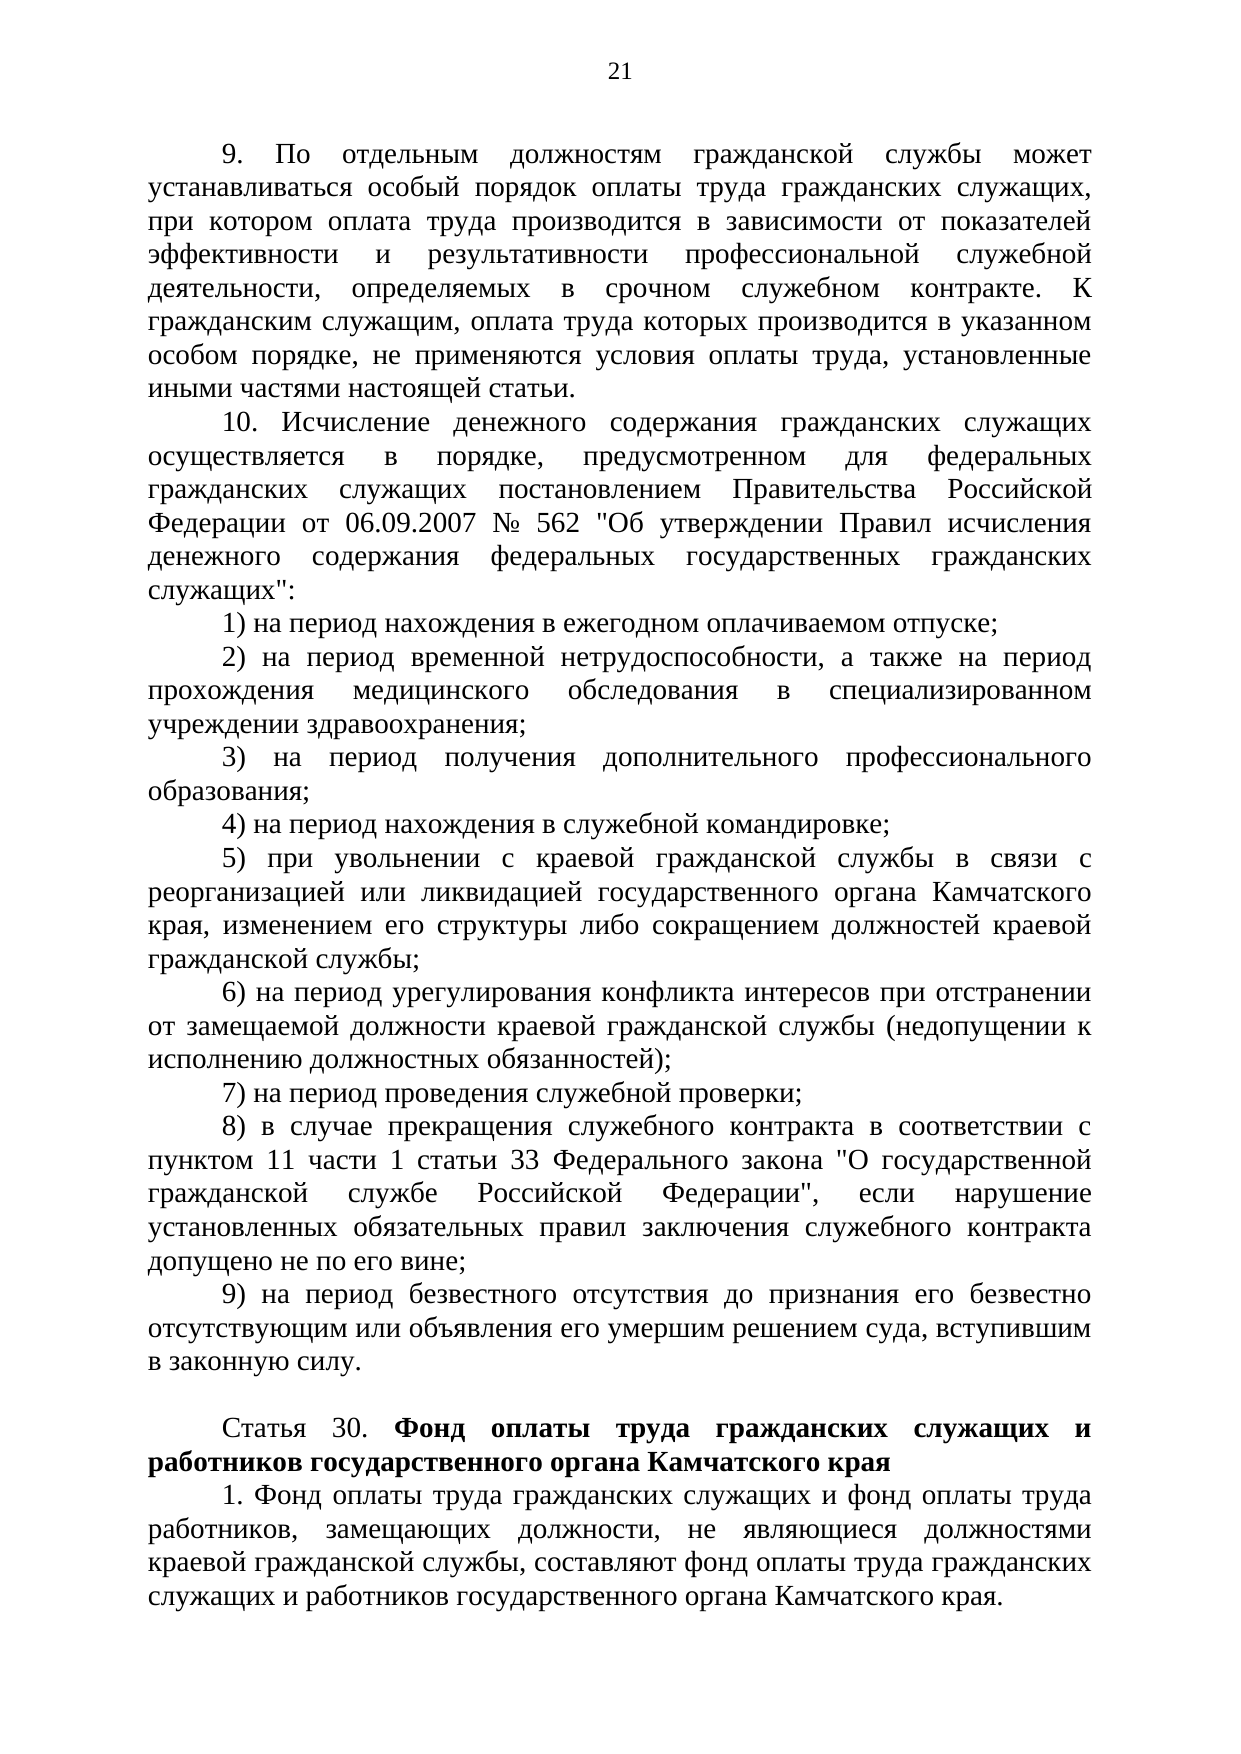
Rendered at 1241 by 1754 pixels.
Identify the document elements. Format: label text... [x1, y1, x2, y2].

text 3) на период получения дополнительного профессионального образования; [148, 739, 1092, 807]
text 1. Фонд оплаты труда гражданских служащих и фонд оплаты труда работников, замещающих должности, не являющиеся должностями краевой гражданской службы, составляют фонд оплаты труда гражданских служащих и работников государственного органа Камчатского края. [148, 1477, 1092, 1612]
text 7) на период проведения служебной проверки; [148, 1075, 1092, 1108]
text 5) при увольнении с краевой гражданской службы в связи с реорганизацией или ликвидацией государственного органа Камчатского края, изменением его структуры либо сокращением должностей краевой гражданской службы; [148, 840, 1092, 974]
text Статья 30. Фонд оплаты труда гражданских служащих и работников государственного органа Камчатского края [148, 1410, 1092, 1477]
text 4) на период нахождения в служебной командировке; [148, 807, 1092, 840]
text 8) в случае прекращения служебного контракта в соответствии с пунктом 11 части 1 статьи 33 Федерального закона "О государственной гражданской службе Российской Федерации", если нарушение установленных обязательных правил заключения служебного контракта допущено не по его вине; [148, 1108, 1092, 1276]
text 10. Исчисление денежного содержания гражданских служащих осуществляется в порядке, предусмотренном для федеральных гражданских служащих постановлением Правительства Российской Федерации от 06.09.2007 № 562 "Об утверждении Правил исчисления денежного содержания федеральных государственных гражданских служащих": [148, 404, 1092, 605]
text 1) на период нахождения в ежегодном оплачиваемом отпуске; [148, 605, 1092, 639]
text 9) на период безвестного отсутствия до признания его безвестно отсутствующим или объявления его умершим решением суда, вступившим в законную силу. [148, 1276, 1092, 1377]
text 2) на период временной нетрудоспособности, а также на период прохождения медицинского обследования в специализированном учреждении здравоохранения; [148, 639, 1092, 739]
text 9. По отдельным должностям гражданской службы может устанавливаться особый порядок оплаты труда гражданских служащих, при котором оплата труда производится в зависимости от показателей эффективности и результативности профессиональной служебной деятельности, определяемых в срочном служебном контракте. К гражданским служащим, оплата труда которых производится в указанном особом порядке, не применяются условия оплаты труда, установленные иными частями настоящей статьи. [148, 136, 1092, 404]
text 6) на период урегулирования конфликта интересов при отстранении от замещаемой должности краевой гражданской службы (недопущении к исполнению должностных обязанностей); [148, 974, 1092, 1075]
